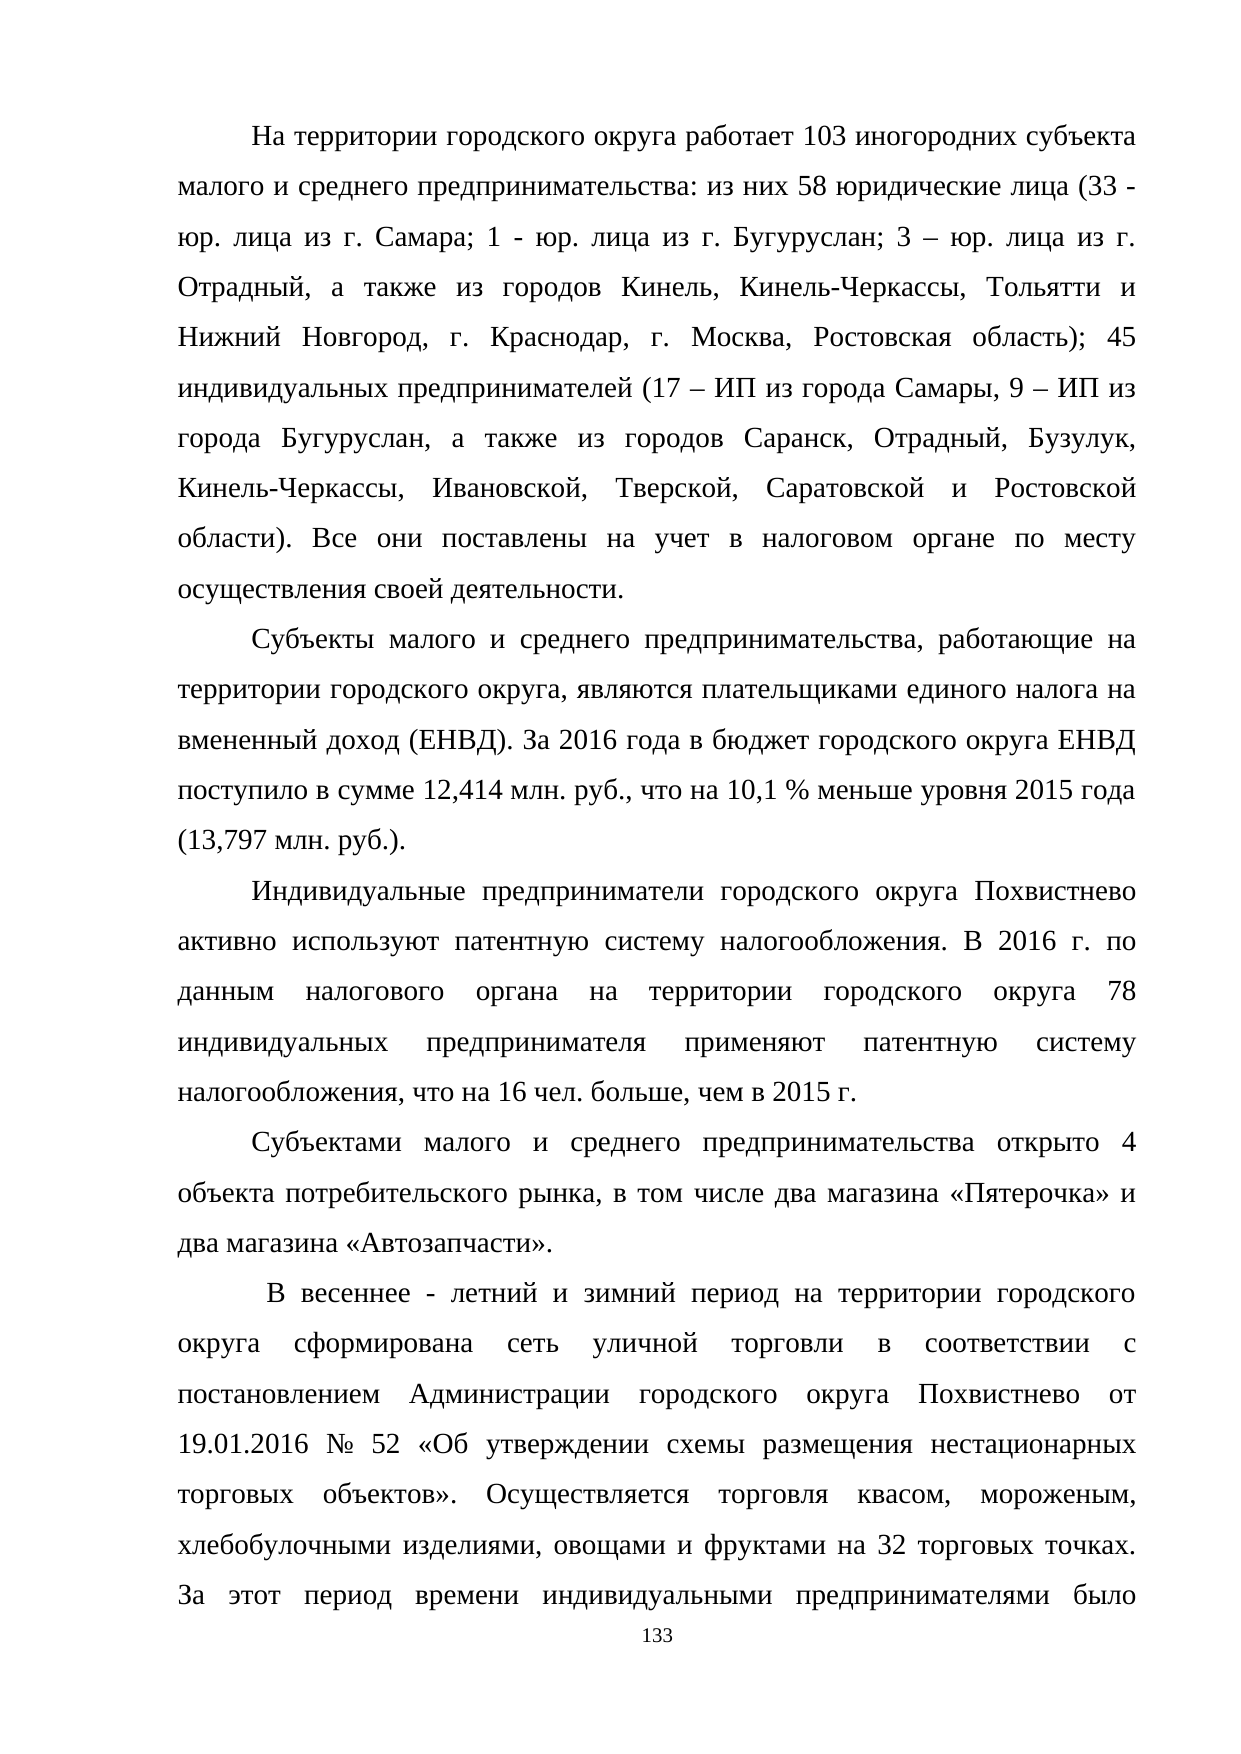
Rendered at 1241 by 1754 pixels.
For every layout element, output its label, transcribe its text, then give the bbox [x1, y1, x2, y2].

text На территории городского округа работает 103 иногородних субъекта малого и среднего предпринимательства: из них 58 юридические лица (33 - юр. лица из г. Самара; 1 - юр. лица из г. Бугуруслан; 3 – юр. лица из г. Отрадный, а также из городов Кинель, Кинель-Черкассы, Тольятти и Нижний Новгород, г. Краснодар, г. Москва, Ростовская область); 45 индивидуальных предпринимателей (17 – ИП из города Самары, 9 – ИП из города Бугуруслан, а также из городов Саранск, Отрадный, Бузулук, Кинель-Черкассы, Ивановской, Тверской, Саратовской и Ростовской области). Все они поставлены на учет в налоговом органе по месту осуществления своей деятельности. [177, 118, 1137, 604]
text Субъектами малого и среднего предпринимательства открыто 4 объекта потребительского рынка, в том числе два магазина «Пятерочка» и два магазина «Автозапчасти». [177, 1124, 1137, 1258]
text Субъекты малого и среднего предпринимательства, работающие на территории городского округа, являются плательщиками единого налога на вмененный доход (ЕНВД). За 2016 года в бюджет городского округа ЕНВД поступило в сумме 12,414 млн. руб., что на 10,1 % меньше уровня 2015 года (13,797 млн. руб.). [177, 621, 1137, 856]
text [177, 1275, 1137, 1611]
text Индивидуальные предприниматели городского округа Похвистнево активно используют патентную систему налогообложения. В 2016 г. по данным налогового органа на территории городского округа 78 индивидуальных предпринимателя применяют патентную систему налогообложения, что на 16 чел. больше, чем в 2015 г. [177, 873, 1137, 1108]
